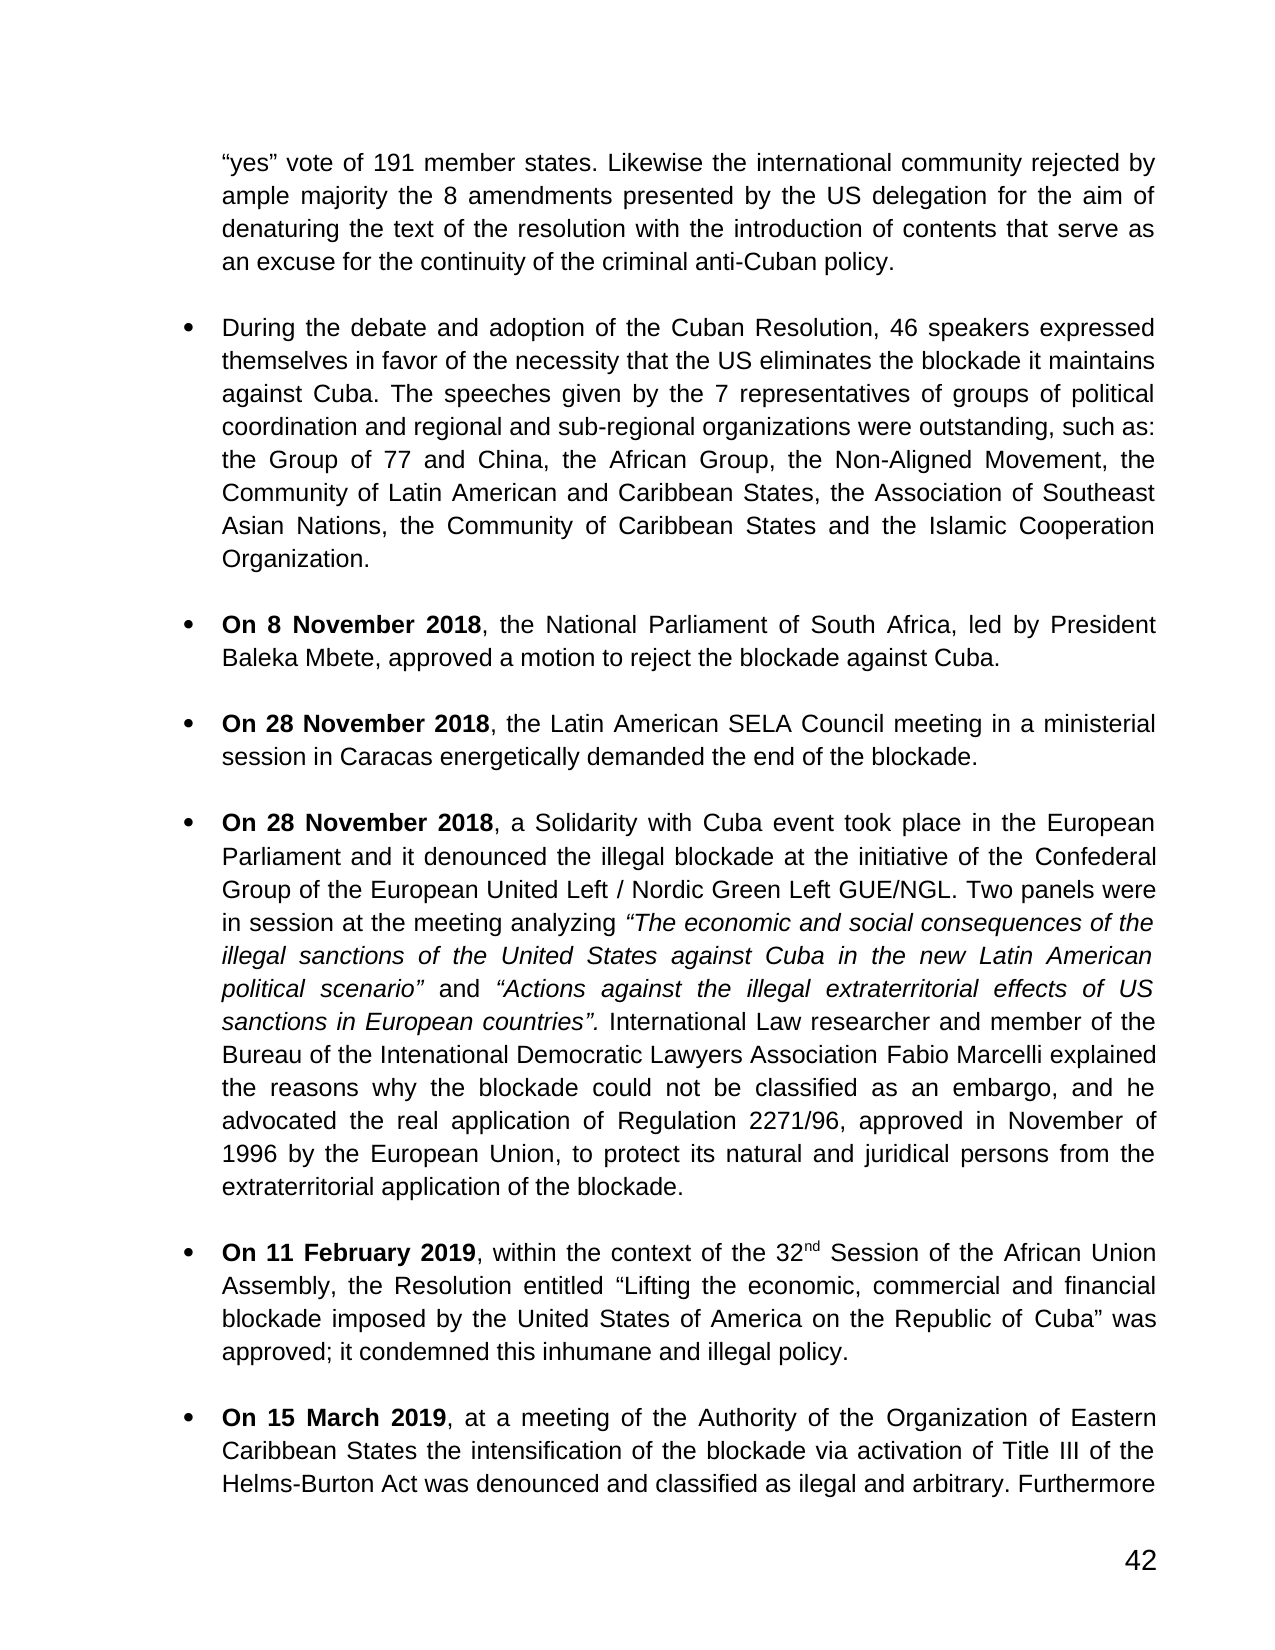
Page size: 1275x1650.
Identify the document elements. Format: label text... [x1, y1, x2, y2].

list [184, 148, 1157, 276]
list On 28 November 2018, a Solidarity with Cuba event took place in the European Parliament and it denounced the illegal blockade at the initiative of the Confederal Group of the European United Left / Nordic Green Left GUE/NGL. Two panels were in session at the meeting analyzing “The economic and social consequences of the illegal sanctions of the United States against Cuba in the new Latin American political scenario” and “Actions against the illegal extraterritorial effects of US sanctions in European countries”. International Law researcher and member of the Bureau of the Intenational Democratic Lawyers Association Fabio Marcelli explained the reasons why the blockade could not be classified as an embargo, and he advocated the real application of Regulation 2271/96, approved in November of 1996 by the European Union, to protect its natural and juridical persons from the extraterritorial application of the blockade. [184, 808, 1157, 1201]
list On 8 November 2018, the National Parliament of South Africa, led by President Baleka Mbete, approved a motion to reject the blockade against Cuba. [184, 610, 1157, 672]
list On 11 February 2019, within the context of the 32nd Session of the African Union Assembly, the Resolution entitled “Lifting the economic, commercial and financial blockade imposed by the United States of America on the Republic of Cuba” was approved; it condemned this inhumane and illegal policy. [184, 1238, 1157, 1366]
list On 28 November 2018, the Latin American SELA Council meeting in a ministerial session in Caracas energetically demanded the end of the blockade. [184, 709, 1157, 771]
list During the debate and adoption of the Cuban Resolution, 46 speakers expressed themselves in favor of the necessity that the US eliminates the blockade it maintains against Cuba. The speeches given by the 7 representatives of groups of political coordination and regional and sub-regional organizations were outstanding, such as: the Group of 77 and China, the African Group, the Non-Aligned Movement, the Community of Latin American and Caribbean States, the Association of Southeast Asian Nations, the Community of Caribbean States and the Islamic Cooperation Organization. [184, 313, 1157, 573]
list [184, 1403, 1157, 1498]
